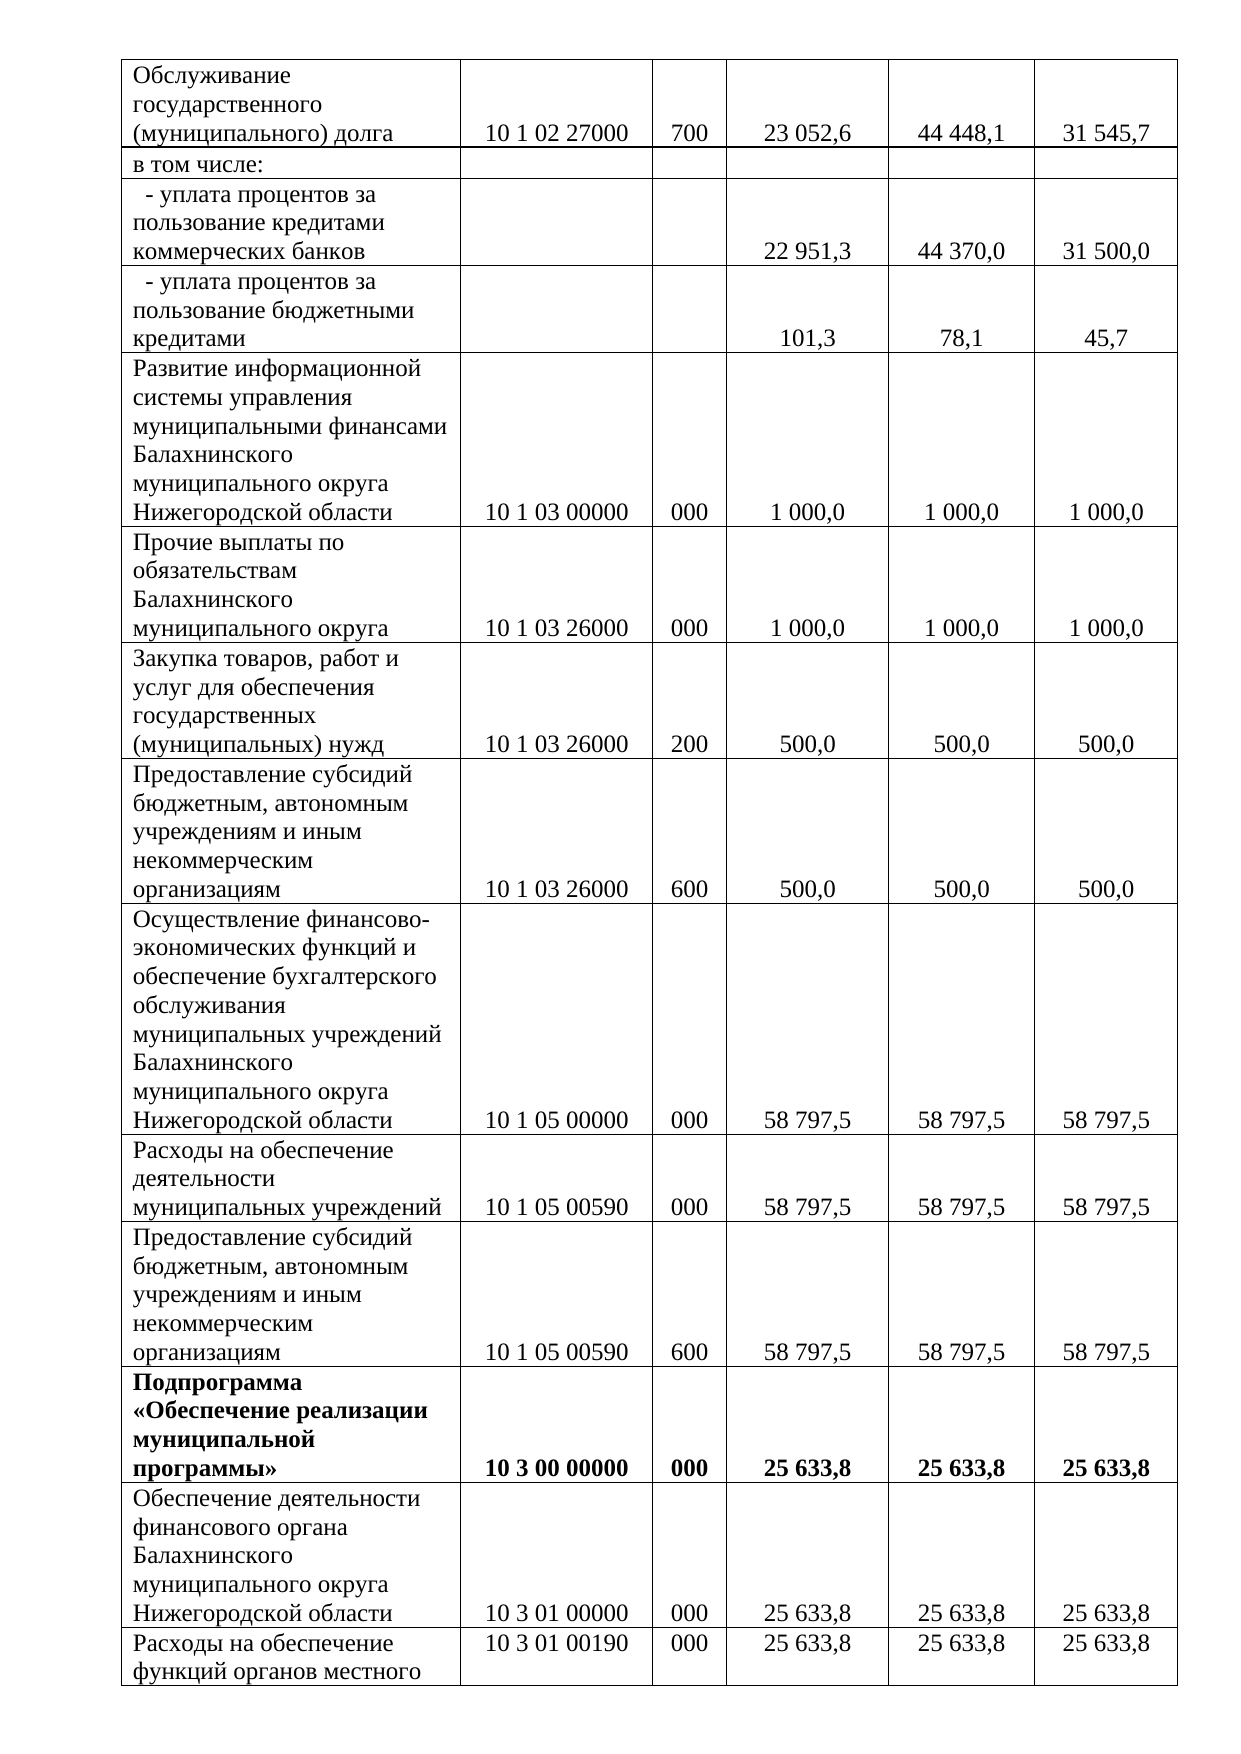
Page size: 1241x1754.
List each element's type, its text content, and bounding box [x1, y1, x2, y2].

table_cell 25 633,8 [889, 1628, 1034, 1685]
table_cell 58 797,5 [889, 904, 1034, 1134]
table_cell - уплата процентов за пользование кредитами коммерческих банков [122, 179, 460, 265]
table_cell 1 000,0 [727, 527, 888, 642]
table_cell 22 951,3 [727, 179, 888, 265]
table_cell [122, 1628, 460, 1685]
table_cell Подпрограмма «Обеспечение реализации муниципальной программы» [122, 1367, 460, 1482]
table_cell 000 [653, 1135, 726, 1221]
table_cell [653, 148, 726, 178]
table_cell 000 [653, 1628, 726, 1685]
table_cell 10 1 05 00590 [461, 1135, 652, 1221]
table_cell 500,0 [727, 759, 888, 903]
table_cell 58 797,5 [889, 1135, 1034, 1221]
table_cell 58 797,5 [727, 904, 888, 1134]
table_cell 45,7 [1035, 266, 1177, 352]
table_cell 10 3 01 00190 [461, 1628, 652, 1685]
table_cell 000 [653, 904, 726, 1134]
table_cell 10 1 03 26000 [461, 759, 652, 903]
table_cell 10 1 03 26000 [461, 643, 652, 758]
table_cell Предоставление субсидий бюджетным, автономным учреждениям и иным некоммерческим организациям [122, 1222, 460, 1366]
table_cell 58 797,5 [1035, 904, 1177, 1134]
table_cell 600 [653, 1222, 726, 1366]
table_cell 500,0 [889, 759, 1034, 903]
table_cell Закупка товаров, работ и услуг для обеспечения государственных (муниципальных) нужд [122, 643, 460, 758]
table_cell 58 797,5 [1035, 1222, 1177, 1366]
table_cell [461, 266, 652, 352]
table_cell 25 633,8 [889, 1483, 1034, 1627]
table_cell 10 1 03 00000 [461, 353, 652, 526]
table_cell 10 3 01 00000 [461, 1483, 652, 1627]
table_cell - уплата процентов за пользование бюджетными кредитами [122, 266, 460, 352]
table_cell 1 000,0 [1035, 353, 1177, 526]
table_cell 500,0 [1035, 643, 1177, 758]
table_cell 10 1 05 00590 [461, 1222, 652, 1366]
table_cell 25 633,8 [1035, 1367, 1177, 1482]
table_cell 78,1 [889, 266, 1034, 352]
table_cell 25 633,8 [727, 1483, 888, 1627]
table_cell [653, 266, 726, 352]
table_cell в том числе: [122, 148, 460, 178]
table_cell 101,3 [727, 266, 888, 352]
table_cell 700 [653, 60, 726, 146]
table_cell 500,0 [889, 643, 1034, 758]
table_cell Обслуживание государственного (муниципального) долга [122, 60, 460, 146]
table_cell 58 797,5 [727, 1222, 888, 1366]
table_cell Прочие выплаты по обязательствам Балахнинского муниципального округа [122, 527, 460, 642]
table_cell 25 633,8 [1035, 1628, 1177, 1685]
table_cell 58 797,5 [1035, 1135, 1177, 1221]
table_cell 000 [653, 1483, 726, 1627]
table_cell 200 [653, 643, 726, 758]
table_cell Осуществление финансово-экономических функций и обеспечение бухгалтерского обслуживания муниципальных учреждений Балахнинского муниципального округа Нижегородской области [122, 904, 460, 1134]
table_cell [461, 148, 652, 178]
table_cell [727, 148, 888, 178]
table_cell Расходы на обеспечение деятельности муниципальных учреждений [122, 1135, 460, 1221]
table_cell 000 [653, 527, 726, 642]
table_cell [461, 179, 652, 265]
table_cell 1 000,0 [727, 353, 888, 526]
table_cell 10 1 03 26000 [461, 527, 652, 642]
table_cell 1 000,0 [889, 527, 1034, 642]
table_cell 25 633,8 [727, 1628, 888, 1685]
table_cell 600 [653, 759, 726, 903]
table_cell 25 633,8 [889, 1367, 1034, 1482]
table_cell 25 633,8 [1035, 1483, 1177, 1627]
table_cell 1 000,0 [889, 353, 1034, 526]
table_cell Предоставление субсидий бюджетным, автономным учреждениям и иным некоммерческим организациям [122, 759, 460, 903]
table_cell 10 1 05 00000 [461, 904, 652, 1134]
table_cell Развитие информационной системы управления муниципальными финансами Балахнинского муниципального округа Нижегородской области [122, 353, 460, 526]
table_cell 58 797,5 [727, 1135, 888, 1221]
table_cell [653, 179, 726, 265]
table_cell Обеспечение деятельности финансового органа Балахнинского муниципального округа Нижегородской области [122, 1483, 460, 1627]
table_cell 31 500,0 [1035, 179, 1177, 265]
table_cell 000 [653, 353, 726, 526]
table_cell 500,0 [727, 643, 888, 758]
table_cell 1 000,0 [1035, 527, 1177, 642]
table_cell 23 052,6 [727, 60, 888, 146]
table_cell 44 448,1 [889, 60, 1034, 146]
table_cell 10 3 00 00000 [461, 1367, 652, 1482]
table_cell 000 [653, 1367, 726, 1482]
table_cell [889, 148, 1034, 178]
table_cell 31 545,7 [1035, 60, 1177, 146]
table_cell 10 1 02 27000 [461, 60, 652, 146]
table_cell 500,0 [1035, 759, 1177, 903]
table_cell 58 797,5 [889, 1222, 1034, 1366]
table_cell 25 633,8 [727, 1367, 888, 1482]
table_cell [1035, 148, 1177, 178]
table_cell 44 370,0 [889, 179, 1034, 265]
